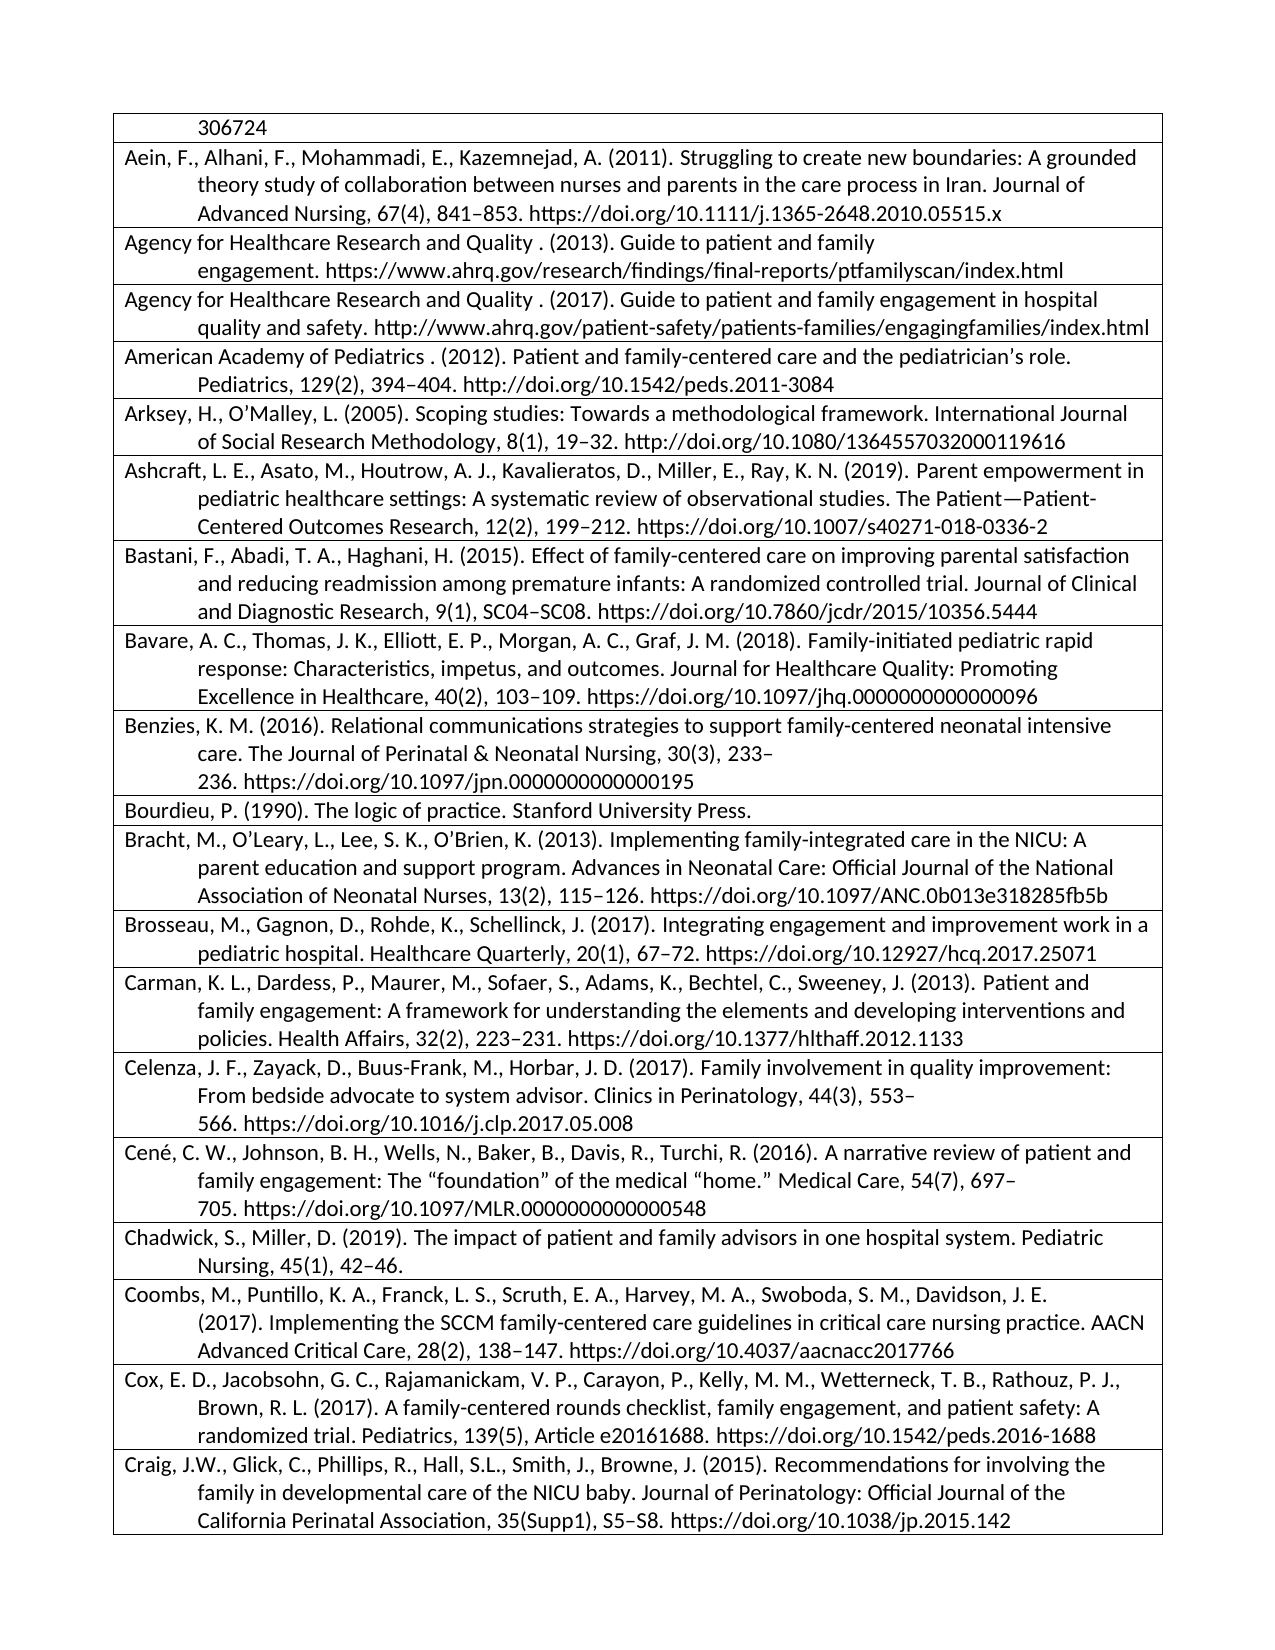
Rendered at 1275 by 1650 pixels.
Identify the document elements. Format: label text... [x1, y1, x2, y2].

table_cell Craig, J.W., Glick, C., Phillips, R., Hall, S.L., Smith, J., Browne, J. (2015). Recommendations for involving the family in developmental care of the NICU baby. Journal of Perinatology: Official Journal of the California Perinatal Association, 35(Supp1), S5–S8. https://doi.org/10.1038/jp.2015.142 [114, 1450, 1162, 1534]
table_cell Coombs, M., Puntillo, K. A., Franck, L. S., Scruth, E. A., Harvey, M. A., Swoboda, S. M., Davidson, J. E. (2017). Implementing the SCCM family-centered care guidelines in critical care nursing practice. AACN Advanced Critical Care, 28(2), 138–147. https://doi.org/10.4037/aacnacc2017766 [114, 1280, 1162, 1364]
table_cell Bavare, A. C., Thomas, J. K., Elliott, E. P., Morgan, A. C., Graf, J. M. (2018). Family-initiated pediatric rapid response: Characteristics, impetus, and outcomes. Journal for Healthcare Quality: Promoting Excellence in Healthcare, 40(2), 103–109. https://doi.org/10.1097/jhq.0000000000000096 [114, 626, 1162, 710]
table_cell Benzies, K. M. (2016). Relational communications strategies to support family-centered neonatal intensive care. The Journal of Perinatal & Neonatal Nursing, 30(3), 233–236. https://doi.org/10.1097/jpn.0000000000000195 [114, 711, 1162, 795]
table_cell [114, 114, 1162, 142]
table_cell Agency for Healthcare Research and Quality . (2013). Guide to patient and family engagement. https://www.ahrq.gov/research/findings/final-reports/ptfamilyscan/index.html [114, 228, 1162, 284]
table_cell Aein, F., Alhani, F., Mohammadi, E., Kazemnejad, A. (2011). Struggling to create new boundaries: A grounded theory study of collaboration between nurses and parents in the care process in Iran. Journal of Advanced Nursing, 67(4), 841–853. https://doi.org/10.1111/j.1365-2648.2010.05515.x [114, 143, 1162, 227]
table_cell Cené, C. W., Johnson, B. H., Wells, N., Baker, B., Davis, R., Turchi, R. (2016). A narrative review of patient and family engagement: The “foundation” of the medical “home.” Medical Care, 54(7), 697–705. https://doi.org/10.1097/MLR.0000000000000548 [114, 1138, 1162, 1222]
table_cell Arksey, H., O’Malley, L. (2005). Scoping studies: Towards a methodological framework. International Journal of Social Research Methodology, 8(1), 19–32. http://doi.org/10.1080/1364557032000119616 [114, 399, 1162, 455]
table_cell Bracht, M., O’Leary, L., Lee, S. K., O’Brien, K. (2013). Implementing family-integrated care in the NICU: A parent education and support program. Advances in Neonatal Care: Official Journal of the National Association of Neonatal Nurses, 13(2), 115–126. https://doi.org/10.1097/ANC.0b013e318285fb5b [114, 826, 1162, 909]
table_cell Bourdieu, P. (1990). The logic of practice. Stanford University Press. [114, 796, 1162, 824]
table_cell Agency for Healthcare Research and Quality . (2017). Guide to patient and family engagement in hospital quality and safety. http://www.ahrq.gov/patient-safety/patients-families/engagingfamilies/index.html [114, 285, 1162, 341]
table_cell Bastani, F., Abadi, T. A., Haghani, H. (2015). Effect of family-centered care on improving parental satisfaction and reducing readmission among premature infants: A randomized controlled trial. Journal of Clinical and Diagnostic Research, 9(1), SC04–SC08. https://doi.org/10.7860/jcdr/2015/10356.5444 [114, 541, 1162, 625]
table_cell Carman, K. L., Dardess, P., Maurer, M., Sofaer, S., Adams, K., Bechtel, C., Sweeney, J. (2013). Patient and family engagement: A framework for understanding the elements and developing interventions and policies. Health Affairs, 32(2), 223–231. https://doi.org/10.1377/hlthaff.2012.1133 [114, 968, 1162, 1052]
table_cell Brosseau, M., Gagnon, D., Rohde, K., Schellinck, J. (2017). Integrating engagement and improvement work in a pediatric hospital. Healthcare Quarterly, 20(1), 67–72. https://doi.org/10.12927/hcq.2017.25071 [114, 911, 1162, 967]
table_cell Celenza, J. F., Zayack, D., Buus-Frank, M., Horbar, J. D. (2017). Family involvement in quality improvement: From bedside advocate to system advisor. Clinics in Perinatology, 44(3), 553–566. https://doi.org/10.1016/j.clp.2017.05.008 [114, 1053, 1162, 1137]
table_cell Chadwick, S., Miller, D. (2019). The impact of patient and family advisors in one hospital system. Pediatric Nursing, 45(1), 42–46. [114, 1223, 1162, 1279]
table_cell Ashcraft, L. E., Asato, M., Houtrow, A. J., Kavalieratos, D., Miller, E., Ray, K. N. (2019). Parent empowerment in pediatric healthcare settings: A systematic review of observational studies. The Patient—Patient-Centered Outcomes Research, 12(2), 199–212. https://doi.org/10.1007/s40271-018-0336-2 [114, 456, 1162, 540]
table_cell American Academy of Pediatrics . (2012). Patient and family-centered care and the pediatrician’s role. Pediatrics, 129(2), 394–404. http://doi.org/10.1542/peds.2011-3084 [114, 342, 1162, 398]
table_cell Cox, E. D., Jacobsohn, G. C., Rajamanickam, V. P., Carayon, P., Kelly, M. M., Wetterneck, T. B., Rathouz, P. J., Brown, R. L. (2017). A family-centered rounds checklist, family engagement, and patient safety: A randomized trial. Pediatrics, 139(5), Article e20161688. https://doi.org/10.1542/peds.2016-1688 [114, 1365, 1162, 1449]
